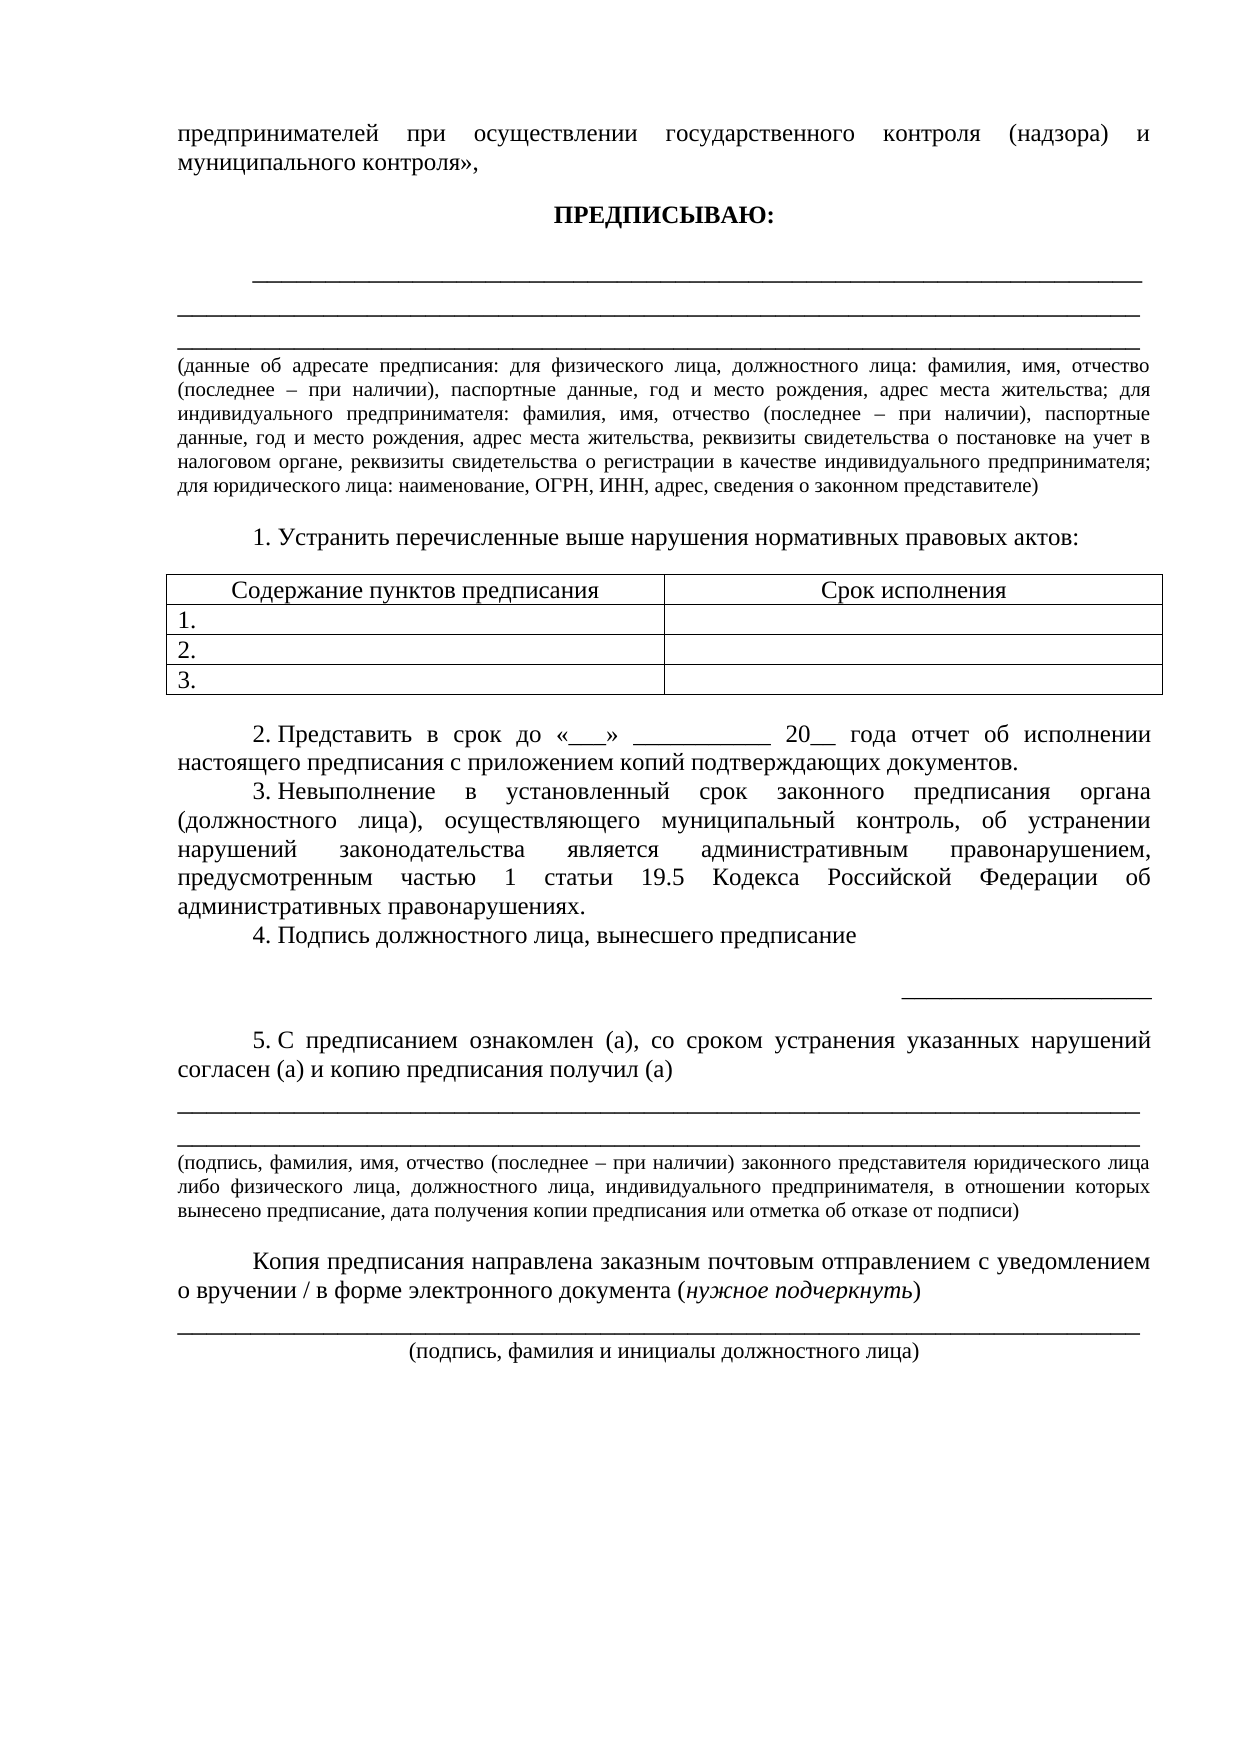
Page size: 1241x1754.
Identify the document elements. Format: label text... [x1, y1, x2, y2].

text _________________________________________________________________________________________________________________________________________________________________________________________________ [177, 252, 1152, 353]
table_cell 2. [167, 635, 664, 664]
table_cell 1. [167, 605, 664, 634]
table_header Срок исполнения [665, 575, 1162, 604]
table_cell [665, 635, 1162, 664]
text 4. Подпись должностного лица, вынесшего предписание [177, 920, 1152, 949]
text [177, 118, 1150, 176]
text ____________________ [177, 973, 1152, 1001]
text (подпись, фамилия, имя, отчество (последнее – при наличии) законного представителя юридического лица либо физического лица, должностного лица, индивидуального предпринимателя, в отношении которых вынесено предписание, дата получения копии предписания или отметка об отказе от подписи) [177, 1150, 1152, 1222]
text 3. Невыполнение в установленный срок законного предписания органа (должностного лица), осуществляющего муниципальный контроль, об устранении нарушений законодательства является административным правонарушением, предусмотренным частью 1 статьи 19.5 Кодекса Российской Федерации об административных правонарушениях. [177, 776, 1152, 920]
text ПРЕДПИСЫВАЮ: [177, 200, 1152, 228]
table_cell [665, 665, 1162, 693]
text __________________________________________________________________ [177, 1304, 1152, 1337]
text (подпись, фамилия и инициалы должностного лица) [177, 1337, 1152, 1364]
text ____________________________________________________________________________________________________________________________________ [177, 1083, 1152, 1150]
table_cell [665, 605, 1162, 634]
text Копия предписания направлена заказным почтовым отправлением с уведомлением о вручении / в форме электронного документа (нужное подчеркнуть) [177, 1246, 1152, 1304]
table_header Содержание пунктов предписания [167, 575, 664, 604]
text 2. Представить в срок до «___» ___________ 20__ года отчет об исполнении настоящего предписания с приложением копий подтверждающих документов. [177, 719, 1152, 776]
text 1. Устранить перечисленные выше нарушения нормативных правовых актов: [177, 522, 1152, 550]
table_cell 3. [167, 665, 664, 693]
text 5. С предписанием ознакомлен (а), со сроком устранения указанных нарушений согласен (а) и копию предписания получил (а) [177, 1026, 1152, 1083]
text (данные об адресате предписания: для физического лица, должностного лица: фамилия, имя, отчество (последнее – при наличии), паспортные данные, год и место рождения, адрес места жительства; для индивидуального предпринимателя: фамилия, имя, отчество (последнее – при наличии), паспортные данные, год и место рождения, адрес места жительства, реквизиты свидетельства о постановке на учет в налоговом органе, реквизиты свидетельства о регистрации в качестве индивидуального предпринимателя; для юридического лица: наименование, ОГРН, ИНН, адрес, сведения о законном представителе) [177, 353, 1152, 497]
